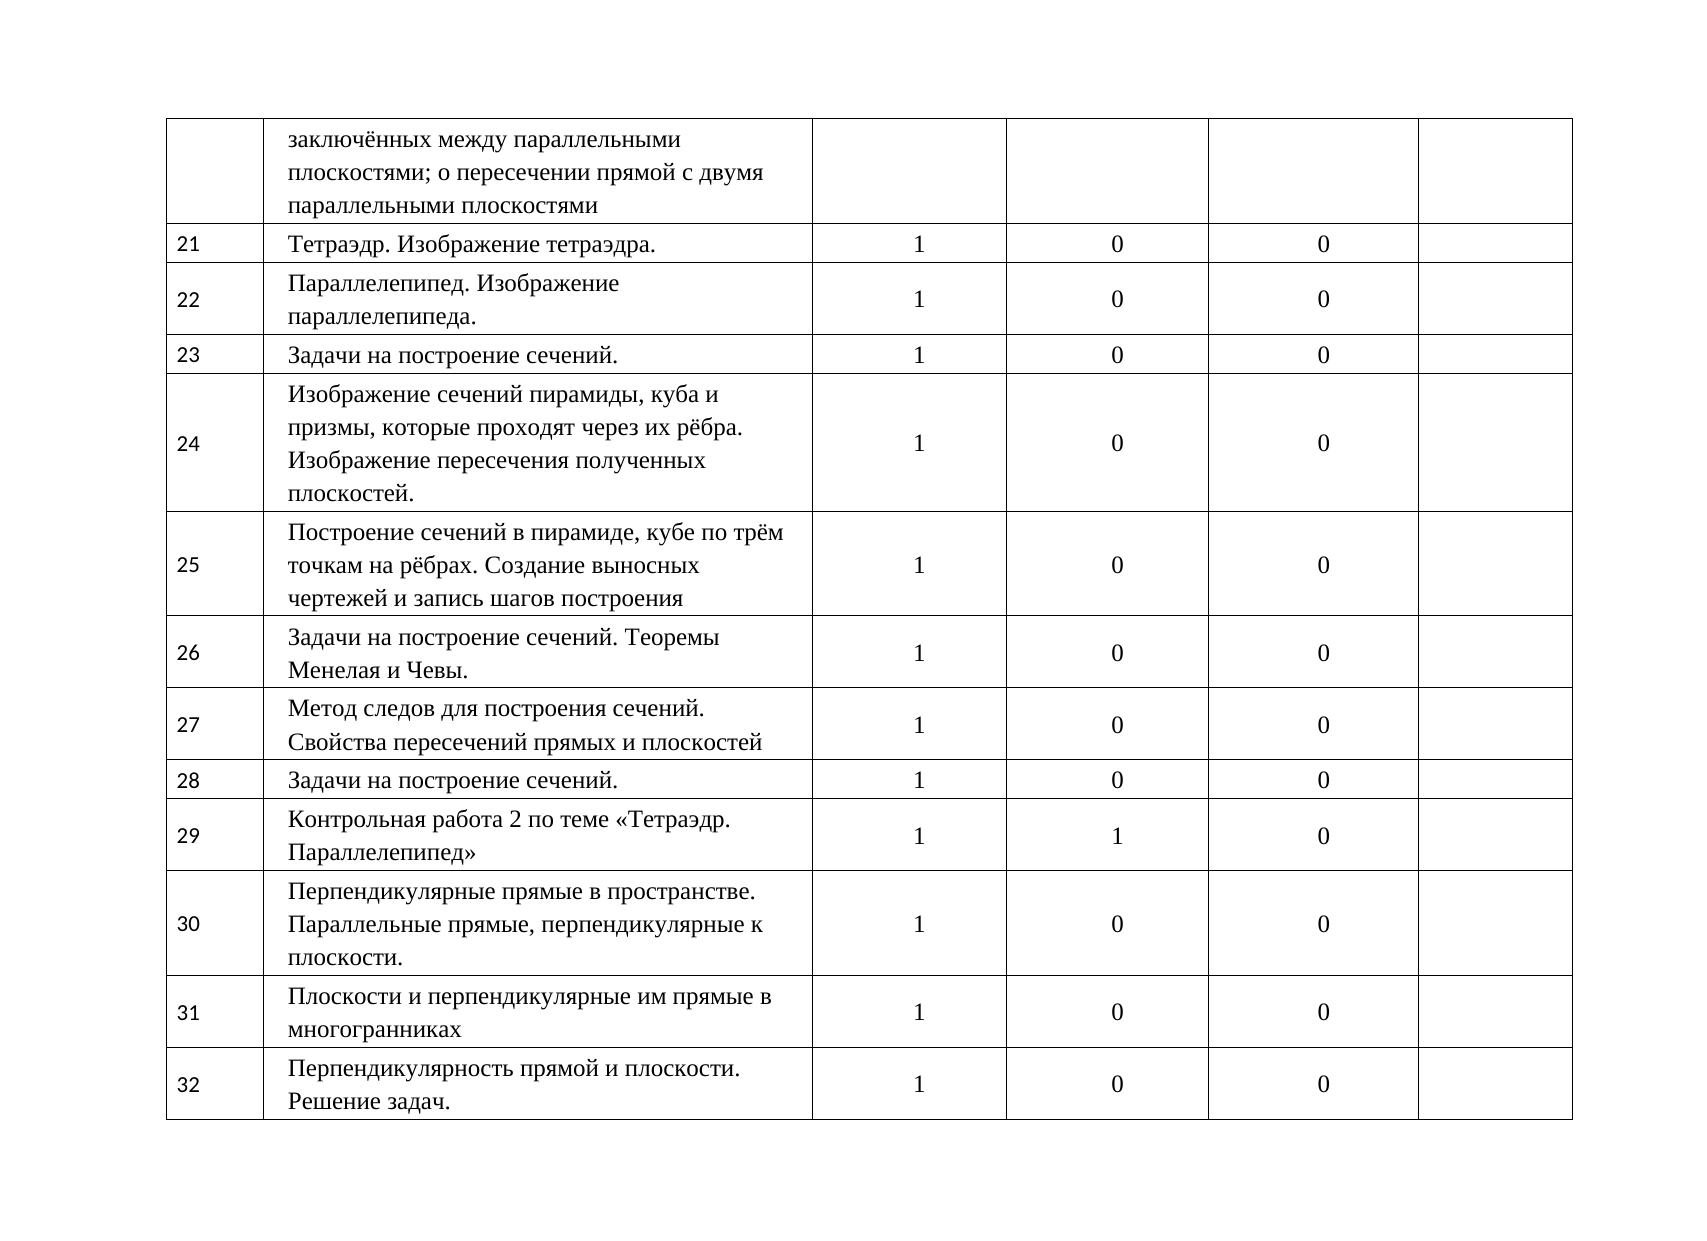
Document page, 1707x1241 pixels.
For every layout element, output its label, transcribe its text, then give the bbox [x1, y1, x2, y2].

table_cell 21 [167, 224, 263, 262]
table_cell 0 [1209, 976, 1418, 1047]
table_cell 0 [1007, 374, 1208, 511]
table_cell 0 [1209, 760, 1418, 798]
table_cell Задачи на построение сечений. Теоремы Менелая и Чевы. [264, 616, 812, 687]
table_cell Метод следов для построения сечений. Свойства пересечений прямых и плоскостей [264, 688, 812, 759]
table_cell 0 [1007, 263, 1208, 334]
table_cell Задачи на построение сечений. [264, 760, 812, 798]
table_cell 0 [1007, 512, 1208, 615]
table_cell 0 [1007, 871, 1208, 975]
table_cell 20 [167, 119, 263, 223]
table_cell [1419, 1048, 1572, 1118]
table_cell Плоскости и перпендикулярные им прямые в многогранниках [264, 976, 812, 1047]
table_cell 30 [167, 871, 263, 975]
table_cell 0 [1007, 616, 1208, 687]
table_cell 0 [1007, 976, 1208, 1047]
table_cell 1 [813, 976, 1006, 1047]
table_cell 0 [1007, 119, 1208, 223]
table_cell [1419, 512, 1572, 615]
table_cell 1 [813, 224, 1006, 262]
table_cell 24 [167, 374, 263, 511]
table_cell Построение сечений в пирамиде, кубе по трём точкам на рёбрах. Создание выносных чертежей и запись шагов построения [264, 512, 812, 615]
table_cell 0 [1209, 512, 1418, 615]
table_cell [1419, 688, 1572, 759]
table_cell 0 [1007, 335, 1208, 373]
table_cell 0 [1209, 616, 1418, 687]
table_cell [1419, 799, 1572, 870]
table_cell Тетраэдр. Изображение тетраэдра. [264, 224, 812, 262]
table_cell 0 [1209, 688, 1418, 759]
table_cell Изображение сечений пирамиды, куба и призмы, которые проходят через их рёбра. Изображение пересечения полученных плоскостей. [264, 374, 812, 511]
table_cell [264, 119, 812, 223]
table_cell Параллелепипед. Изображение параллелепипеда. [264, 263, 812, 334]
table_cell [1419, 616, 1572, 687]
table_cell 1 [813, 688, 1006, 759]
table_cell 1 [813, 1048, 1006, 1118]
table_cell 1 [813, 871, 1006, 975]
table_cell 0 [1209, 799, 1418, 870]
table_cell [1419, 760, 1572, 798]
table_cell 1 [813, 512, 1006, 615]
table_cell 0 [1209, 224, 1418, 262]
table_cell Контрольная работа 2 по теме «Тетраэдр. Параллелепипед» [264, 799, 812, 870]
table_cell 28 [167, 760, 263, 798]
table_cell 1 [813, 616, 1006, 687]
table_cell 22 [167, 263, 263, 334]
table_cell 1 [813, 335, 1006, 373]
table_cell [1419, 224, 1572, 262]
table_cell 1 [813, 263, 1006, 334]
table_cell Перпендикулярные прямые в пространстве. Параллельные прямые, перпендикулярные к плоскости. [264, 871, 812, 975]
table_cell 1 [813, 119, 1006, 223]
table_cell 26 [167, 616, 263, 687]
table_cell 0 [1007, 760, 1208, 798]
table_cell 1 [813, 760, 1006, 798]
table_cell 1 [1007, 799, 1208, 870]
table_cell 1 [813, 799, 1006, 870]
table_cell [1419, 976, 1572, 1047]
table_cell 31 [167, 976, 263, 1047]
table_cell Перпендикулярность прямой и плоскости. Решение задач. [264, 1048, 812, 1118]
table_cell 0 [1007, 224, 1208, 262]
table_cell 0 [1209, 119, 1418, 223]
table_cell 32 [167, 1048, 263, 1118]
table_cell 27 [167, 688, 263, 759]
table_cell Задачи на построение сечений. [264, 335, 812, 373]
table_cell 0 [1007, 688, 1208, 759]
table_cell 0 [1209, 335, 1418, 373]
table_cell [1419, 263, 1572, 334]
table_cell 0 [1209, 871, 1418, 975]
table_cell [1419, 335, 1572, 373]
table_cell [1419, 374, 1572, 511]
table_cell 23 [167, 335, 263, 373]
table_cell 25 [167, 512, 263, 615]
table_cell 0 [1209, 263, 1418, 334]
table_cell 1 [813, 374, 1006, 511]
table_cell [1419, 119, 1572, 223]
table_cell [1419, 871, 1572, 975]
table_cell 29 [167, 799, 263, 870]
table_cell 0 [1209, 1048, 1418, 1118]
table_cell 0 [1007, 1048, 1208, 1118]
table_cell 0 [1209, 374, 1418, 511]
